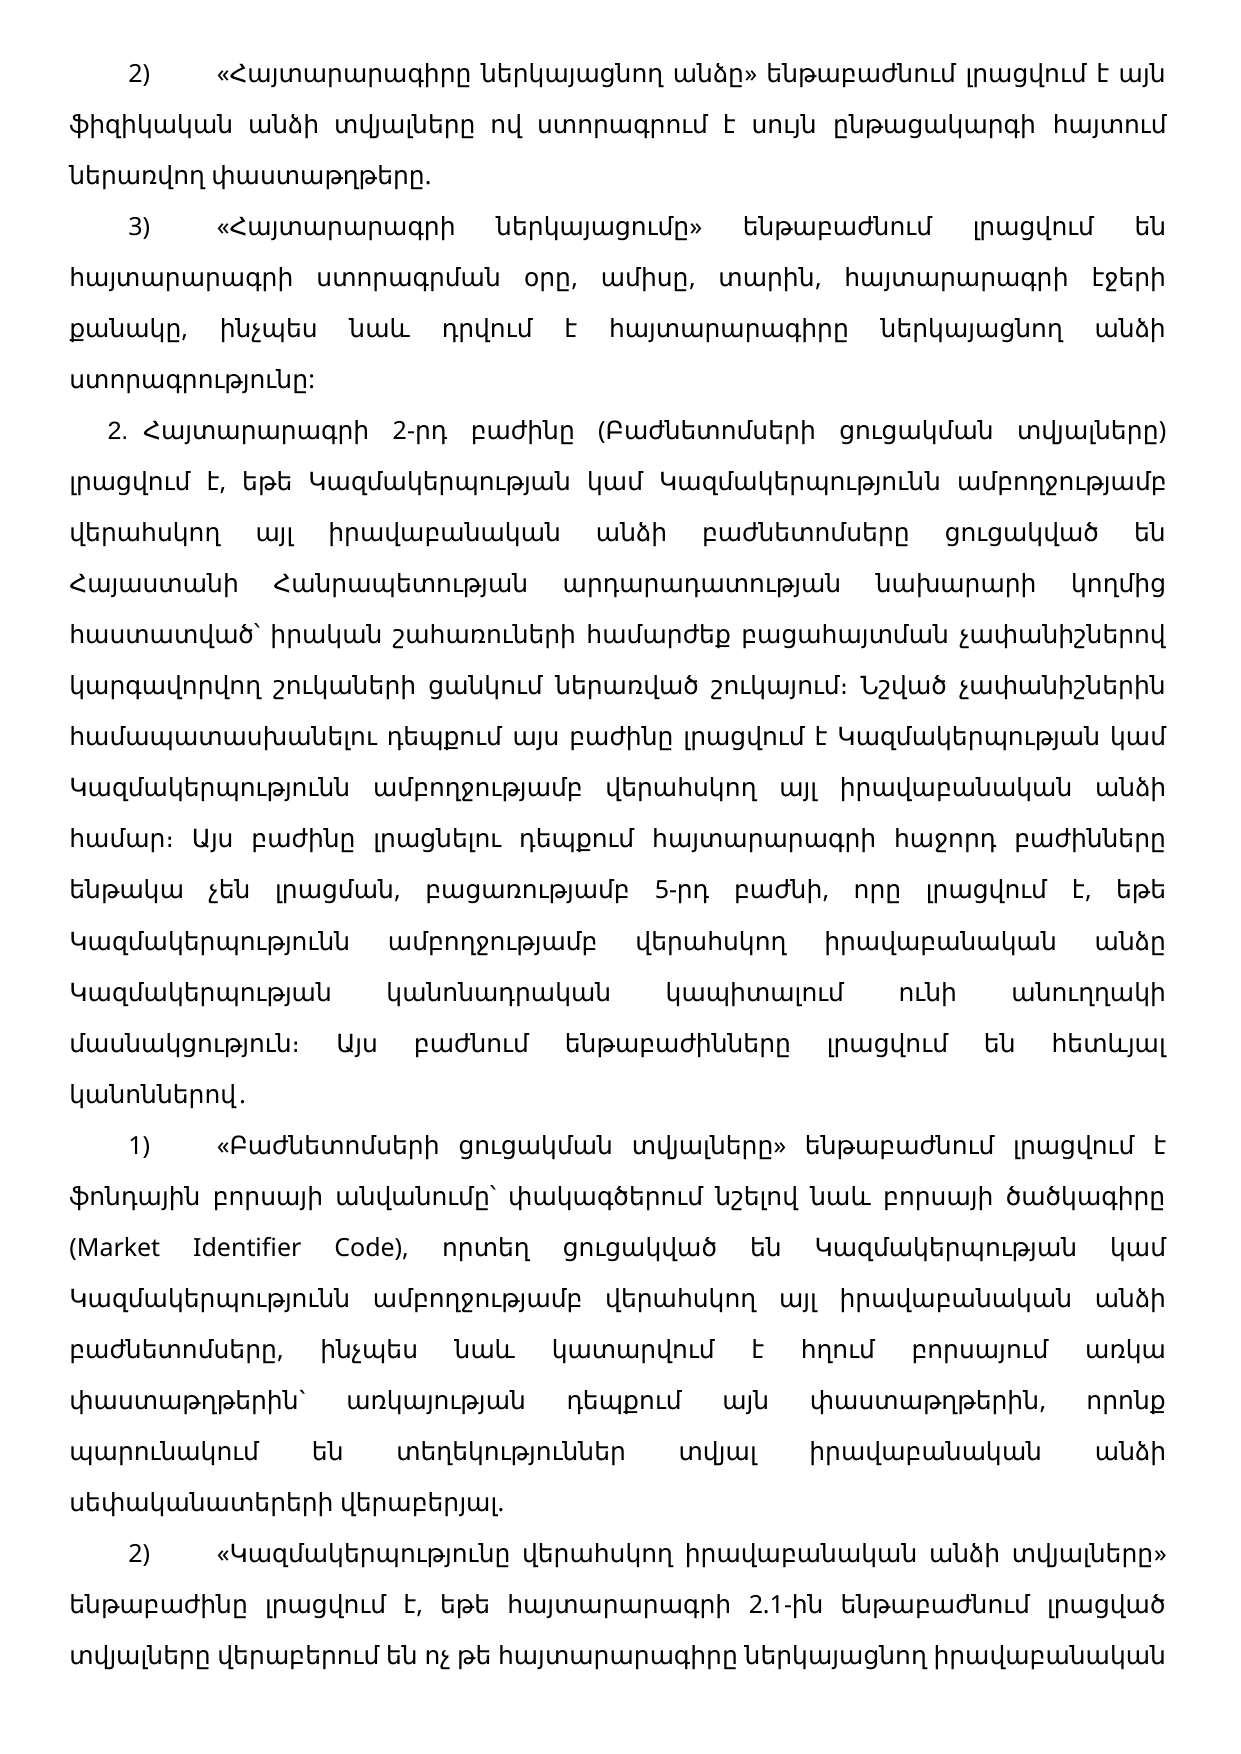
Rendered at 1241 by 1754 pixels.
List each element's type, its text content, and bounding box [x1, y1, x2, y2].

list «Հայտարարագիրը ներկայացնող անձը» ենթաբաժնում լրացվում է այն ֆիզիկական անձի տվյալները ով ստորագրում է սույն ընթացակարգի հայտում ներառվող փաստաթղթերը. [69, 56, 1167, 192]
list «Բաժնետոմսերի ցուցակման տվյալները» ենթաբաժնում լրացվում է ֆոնդային բորսայի անվանումը՝ փակագծերում նշելով նաև բորսայի ծածկագիրը (Market Identifier Code), որտեղ ցուցակված են Կազմակերպության կամ Կազմակերպությունն ամբողջությամբ վերահսկող այլ իրավաբանական անձի բաժնետոմսերը, ինչպես նաև կատարվում է հղում բորսայում առկա փաստաթղթերին` առկայության դեպքում այն փաստաթղթերին, որոնք պարունակում են տեղեկություններ տվյալ իրավաբանական անձի սեփականատերերի վերաբերյալ. [69, 1127, 1167, 1519]
list «Հայտարարագրի ներկայացումը» ենթաբաժնում լրացվում են հայտարարագրի ստորագրման օրը, ամիսը, տարին, հայտարարագրի էջերի քանակը, ինչպես նաև դրվում է հայտարարագիրը ներկայացնող անձի ստորագրությունը: [69, 209, 1167, 396]
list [69, 1536, 1167, 1672]
list Հայտարարագրի 2-րդ բաժինը (Բաժնետոմսերի ցուցակման տվյալները) լրացվում է, եթե Կազմակերպության կամ Կազմակերպությունն ամբողջությամբ վերահսկող այլ իրավաբանական անձի բաժնետոմսերը ցուցակված են Հայաստանի Հանրապետության արդարադատության նախարարի կողմից հաստատված՝ իրական շահառուների համարժեք բացահայտման չափանիշներով կարգավորվող շուկաների ցանկում ներառված շուկայում։ Նշված չափանիշներին համապատասխանելու դեպքում այս բաժինը լրացվում է Կազմակերպության կամ Կազմակերպությունն ամբողջությամբ վերահսկող այլ իրավաբանական անձի համար։ Այս բաժինը լրացնելու դեպքում հայտարարագրի հաջորդ բաժինները ենթակա չեն լրացման, բացառությամբ 5-րդ բաժնի, որը լրացվում է, եթե Կազմակերպությունն ամբողջությամբ վերահսկող իրավաբանական անձը Կազմակերպության կանոնադրական կապիտալում ունի անուղղակի մասնակցություն։ Այս բաժնում ենթաբաժինները լրացվում են հետևյալ կանոններով․ [69, 413, 1167, 1110]
